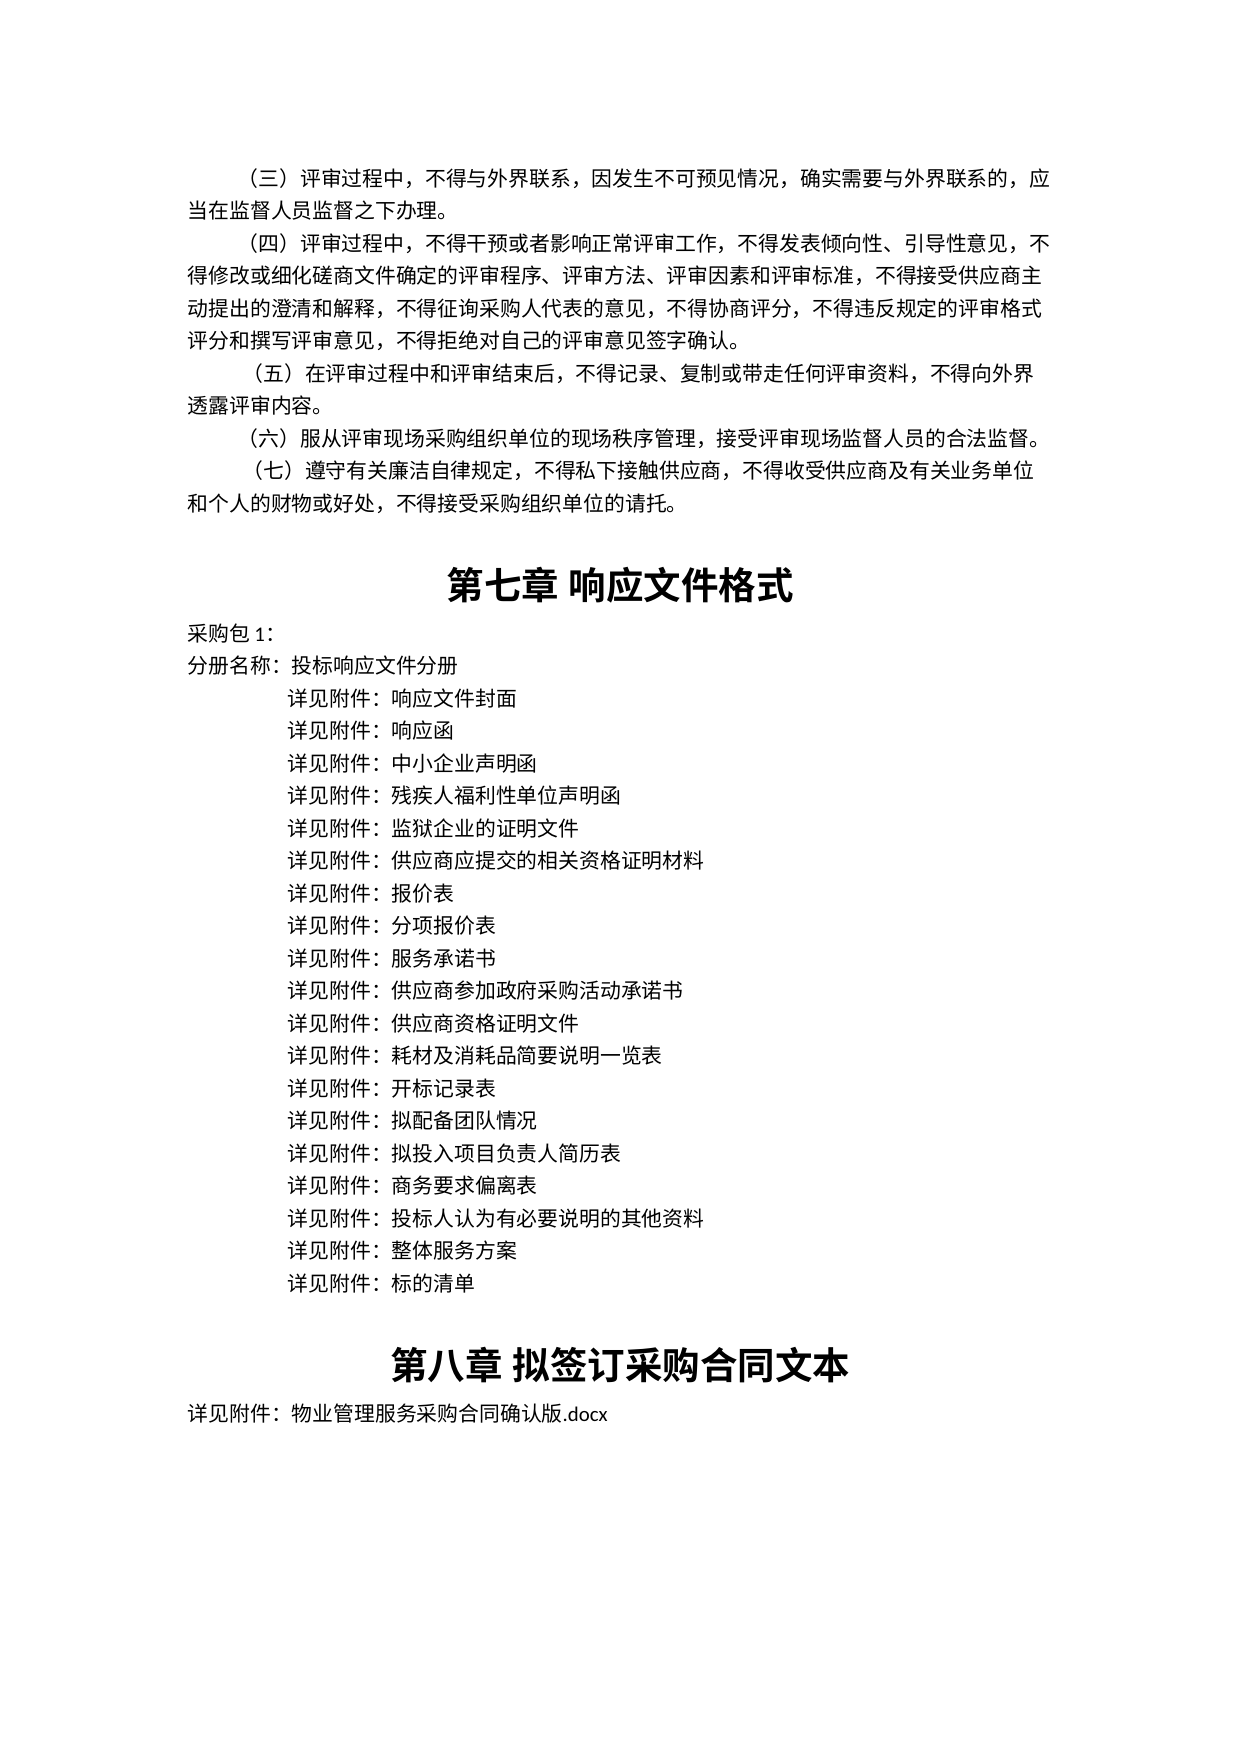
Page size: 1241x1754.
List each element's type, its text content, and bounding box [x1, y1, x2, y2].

text 详见附件：中小企业声明函 [187, 747, 1053, 779]
text 第八章 拟签订采购合同文本 [187, 1332, 1053, 1397]
text 采购包1： [187, 617, 1053, 649]
text 详见附件：拟投入项目负责人简历表 [187, 1137, 1053, 1169]
text 详见附件：监狱企业的证明文件 [187, 812, 1053, 844]
text 详见附件：响应文件封面 [187, 682, 1053, 714]
text 详见附件：耗材及消耗品简要说明一览表 [187, 1039, 1053, 1072]
text （七）遵守有关廉洁自律规定，不得私下接触供应商，不得收受供应商及有关业务单位和个人的财物或好处，不得接受采购组织单位的请托。 [187, 454, 1053, 519]
text 详见附件：残疾人福利性单位声明函 [187, 779, 1053, 812]
text 详见附件：供应商参加政府采购活动承诺书 [187, 974, 1053, 1007]
text 详见附件：标的清单 [187, 1267, 1053, 1299]
text 详见附件：整体服务方案 [187, 1234, 1053, 1267]
text 详见附件：投标人认为有必要说明的其他资料 [187, 1202, 1053, 1234]
text （四）评审过程中，不得干预或者影响正常评审工作，不得发表倾向性、引导性意见，不得修改或细化磋商文件确定的评审程序、评审方法、评审因素和评审标准，不得接受供应商主动提出的澄清和解释，不得征询采购人代表的意见，不得协商评分，不得违反规定的评审格式评分和撰写评审意见，不得拒绝对自己的评审意见签字确认。 [187, 227, 1053, 357]
text （三）评审过程中，不得与外界联系，因发生不可预见情况，确实需要与外界联系的，应当在监督人员监督之下办理。 [187, 162, 1053, 227]
text 详见附件：物业管理服务采购合同确认版.docx [187, 1397, 1053, 1429]
text 第七章 响应文件格式 [187, 552, 1053, 617]
text 详见附件：供应商资格证明文件 [187, 1007, 1053, 1039]
text （五）在评审过程中和评审结束后，不得记录、复制或带走任何评审资料，不得向外界透露评审内容。 [187, 357, 1053, 422]
text 详见附件：商务要求偏离表 [187, 1169, 1053, 1202]
text 详见附件：供应商应提交的相关资格证明材料 [187, 844, 1053, 877]
text 详见附件：报价表 [187, 877, 1053, 909]
text 详见附件：拟配备团队情况 [187, 1104, 1053, 1137]
text 详见附件：分项报价表 [187, 909, 1053, 942]
text （六）服从评审现场采购组织单位的现场秩序管理，接受评审现场监督人员的合法监督。 [187, 422, 1053, 454]
text 分册名称：投标响应文件分册 [187, 649, 1053, 682]
text 详见附件：响应函 [187, 714, 1053, 747]
text 详见附件：开标记录表 [187, 1072, 1053, 1104]
text 详见附件：服务承诺书 [187, 942, 1053, 974]
